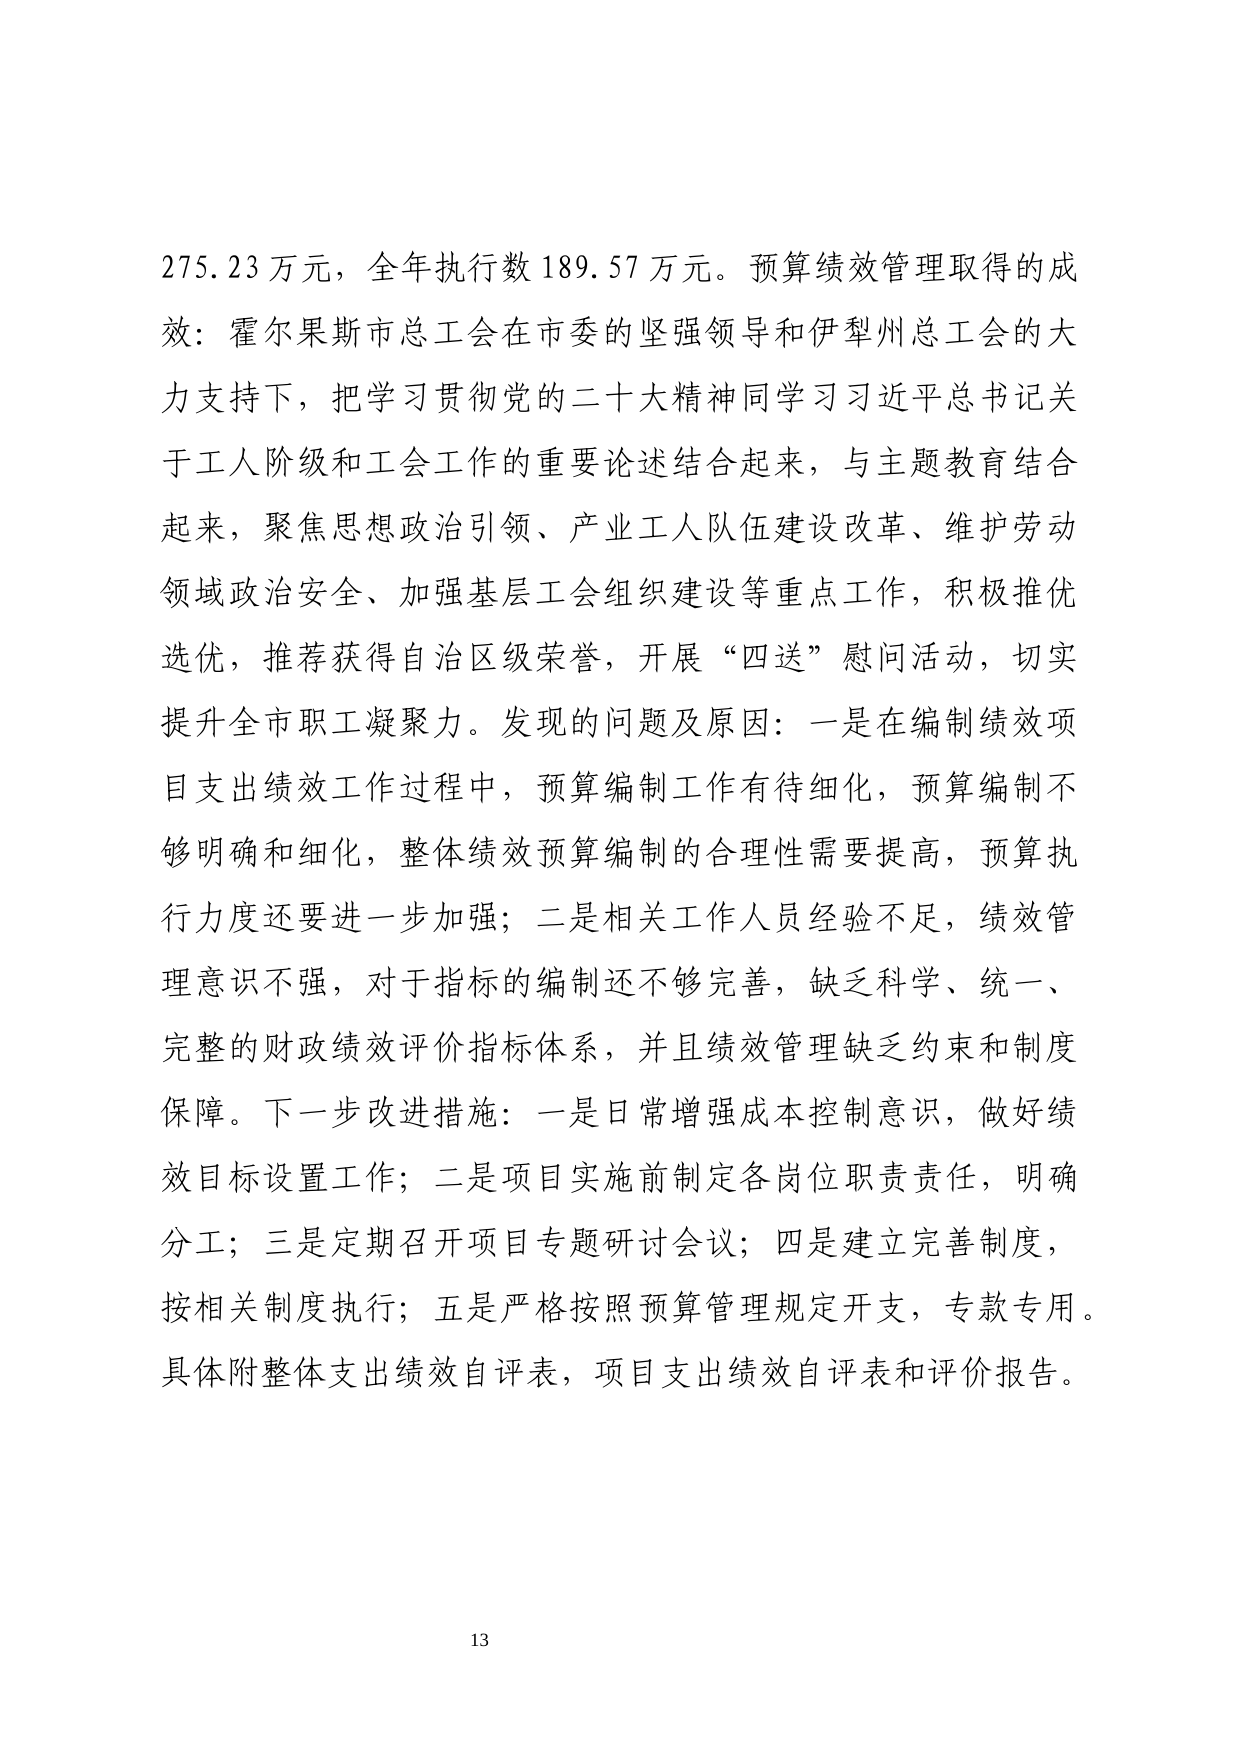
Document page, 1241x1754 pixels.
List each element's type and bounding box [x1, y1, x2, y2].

text [159, 233, 1081, 1403]
